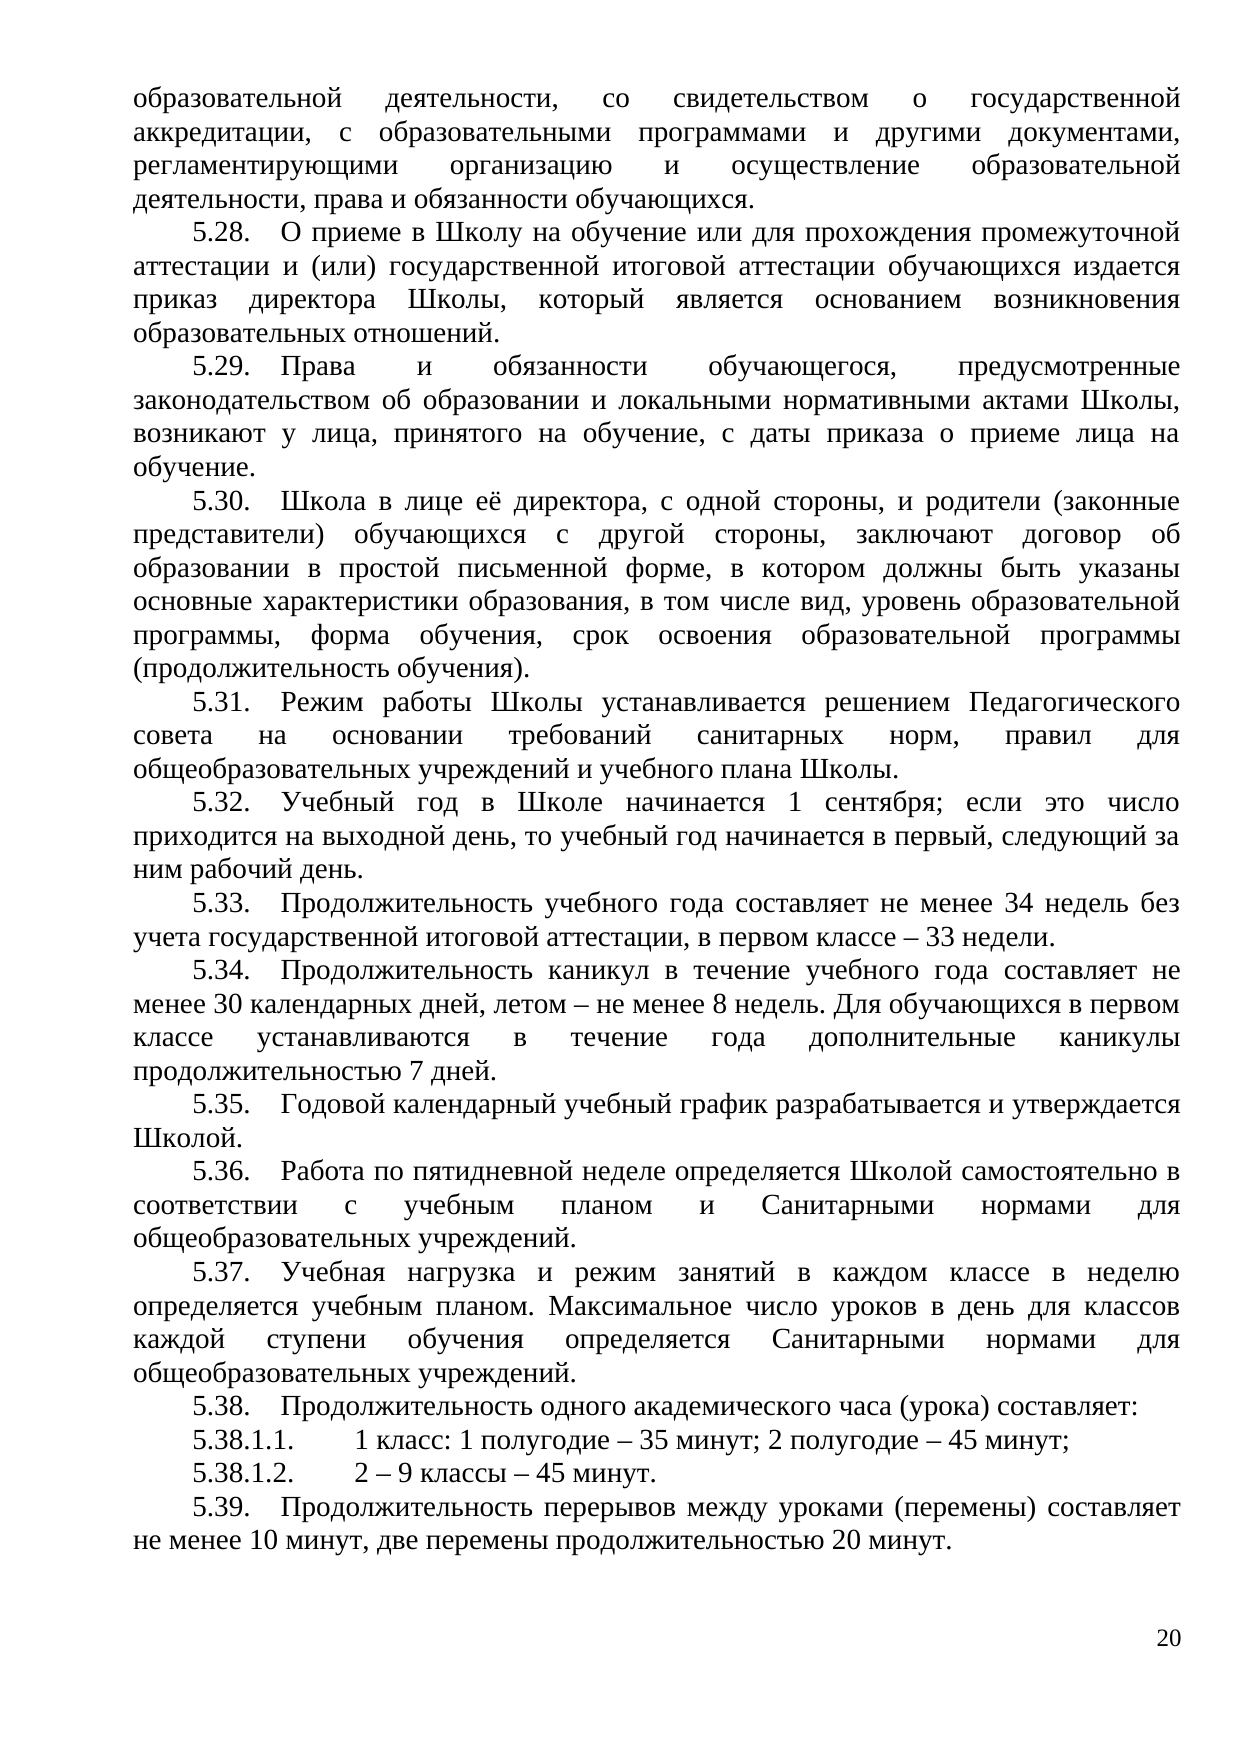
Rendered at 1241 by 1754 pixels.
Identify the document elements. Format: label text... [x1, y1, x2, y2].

list Права и обязанности обучающегося, предусмотренные законодательством об образовании и локальными нормативными актами Школы, возникают у лица, принятого на обучение, с даты приказа о приеме лица на обучение. [133, 348, 1181, 483]
list Продолжительность каникул в течение учебного года составляет не менее 30 календарных дней, летом – не менее 8 недель. Для обучающихся в первом классе устанавливаются в течение года дополнительные каникулы продолжительностью 7 дней. [133, 952, 1181, 1086]
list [133, 80, 1181, 214]
list 1 класс: 1 полугодие – 35 минут; 2 полугодие – 45 минут; [133, 1422, 1181, 1455]
list Годовой календарный учебный график разрабатывается и утверждается Школой. [133, 1086, 1181, 1153]
list 2 – 9 классы – 45 минут. [133, 1455, 1181, 1489]
list Учебный год в Школе начинается 1 сентября; если это число приходится на выходной день, то учебный год начинается в первый, следующий за ним рабочий день. [133, 784, 1181, 885]
list О приеме в Школу на обучение или для прохождения промежуточной аттестации и (или) государственной итоговой аттестации обучающихся издается приказ директора Школы, который является основанием возникновения образовательных отношений. [133, 214, 1181, 348]
list Школа в лице её директора, с одной стороны, и родители (законные представители) обучающихся с другой стороны, заключают договор об образовании в простой письменной форме, в котором должны быть указаны основные характеристики образования, в том числе вид, уровень образовательной программы, форма обучения, срок освоения образовательной программы (продолжительность обучения). [133, 483, 1181, 684]
list Продолжительность одного академического часа (урока) составляет: [133, 1388, 1181, 1422]
list Работа по пятидневной неделе определяется Школой самостоятельно в соответствии с учебным планом и Санитарными нормами для общеобразовательных учреждений. [133, 1153, 1181, 1254]
list Режим работы Школы устанавливается решением Педагогического совета на основании требований санитарных норм, правил для общеобразовательных учреждений и учебного плана Школы. [133, 684, 1181, 784]
list Продолжительность перерывов между уроками (перемены) составляет не менее 10 минут, две перемены продолжительностью 20 минут. [133, 1489, 1181, 1556]
list Продолжительность учебного года составляет не менее 34 недель без учета государственной итоговой аттестации, в первом классе – 33 недели. [133, 885, 1181, 952]
list Учебная нагрузка и режим занятий в каждом классе в неделю определяется учебным планом. Максимальное число уроков в день для классов каждой ступени обучения определяется Санитарными нормами для общеобразовательных учреждений. [133, 1254, 1181, 1388]
